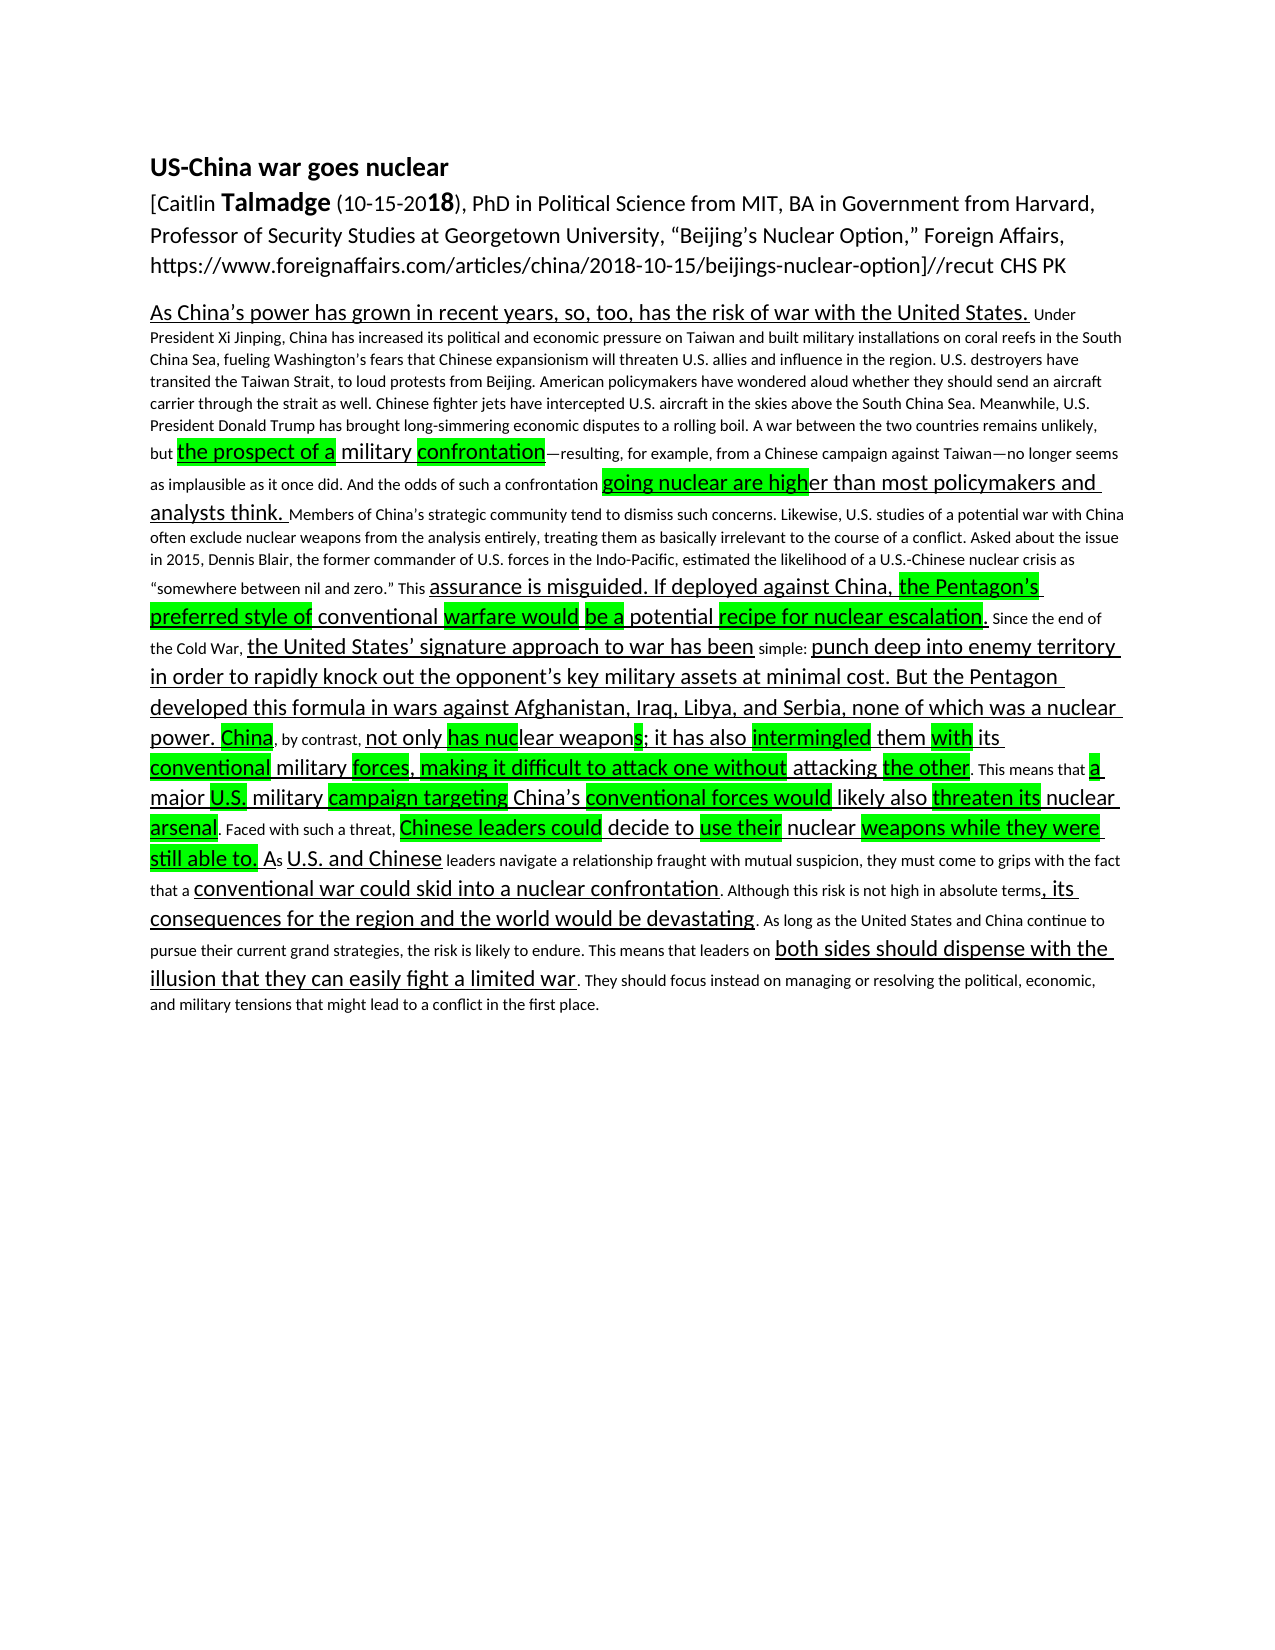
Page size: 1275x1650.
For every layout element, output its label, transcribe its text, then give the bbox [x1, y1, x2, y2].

text [Caitlin Talmadge (10-15-2018), PhD in Political Science from MIT, BA in Government from Harvard, Professor of Security Studies at Georgetown University, “Beijing’s Nuclear Option,” Foreign Affairs, https://www.foreignaffairs.com/articles/china/2018-10-15/beijings-nuclear-option]//recut CHS PK [150, 186, 1125, 279]
subtitle US-China war goes nuclear [150, 150, 1125, 183]
text As China’s power has grown in recent years, so, too, has the risk of war with the United States. Under President Xi Jinping, China has increased its political and economic pressure on Taiwan and built military installations on coral reefs in the South China Sea, fueling Washington’s fears that Chinese expansionism will threaten U.S. allies and influence in the region. U.S. destroyers have transited the Taiwan Strait, to loud protests from Beijing. American policymakers have wondered aloud whether they should send an aircraft carrier through the strait as well. Chinese fighter jets have intercepted U.S. aircraft in the skies above the South China Sea. Meanwhile, U.S. President Donald Trump has brought long-simmering economic disputes to a rolling boil. A war between the two countries remains unlikely, but the prospect of a military confrontation—resulting, for example, from a Chinese campaign against Taiwan—no longer seems as implausible as it once did. And the odds of such a confrontation going nuclear are higher than most policymakers and analysts think. Members of China’s strategic community tend to dismiss such concerns. Likewise, U.S. studies of a potential war with China often exclude nuclear weapons from the analysis entirely, treating them as basically irrelevant to the course of a conflict. Asked about the issue in 2015, Dennis Blair, the former commander of U.S. forces in the Indo-Pacific, estimated the likelihood of a U.S.-Chinese nuclear crisis as “somewhere between nil and zero.” This assurance is misguided. If deployed against China, the Pentagon’s preferred style of conventional warfare would be a potential recipe for nuclear escalation. Since the end of the Cold War, the United States’ signature approach to war has been simple: punch deep into enemy territory in order to rapidly knock out the opponent’s key military assets at minimal cost. But the Pentagon developed this formula in wars against Afghanistan, Iraq, Libya, and Serbia, none of which was a nuclear power. China, by contrast, not only has nuclear weapons; it has also intermingled them with its conventional military forces, making it difficult to attack one without attacking the other. This means that a major U.S. military campaign targeting China’s conventional forces would likely also threaten its nuclear arsenal. Faced with such a threat, Chinese leaders could decide to use their nuclear weapons while they were still able to. As U.S. and Chinese leaders navigate a relationship fraught with mutual suspicion, they must come to grips with the fact that a conventional war could skid into a nuclear confrontation. Although this risk is not high in absolute terms, its consequences for the region and the world would be devastating. As long as the United States and China continue to pursue their current grand strategies, the risk is likely to endure. This means that leaders on both sides should dispense with the illusion that they can easily fight a limited war. They should focus instead on managing or resolving the political, economic, and military tensions that might lead to a conflict in the first place. [150, 298, 1125, 1014]
